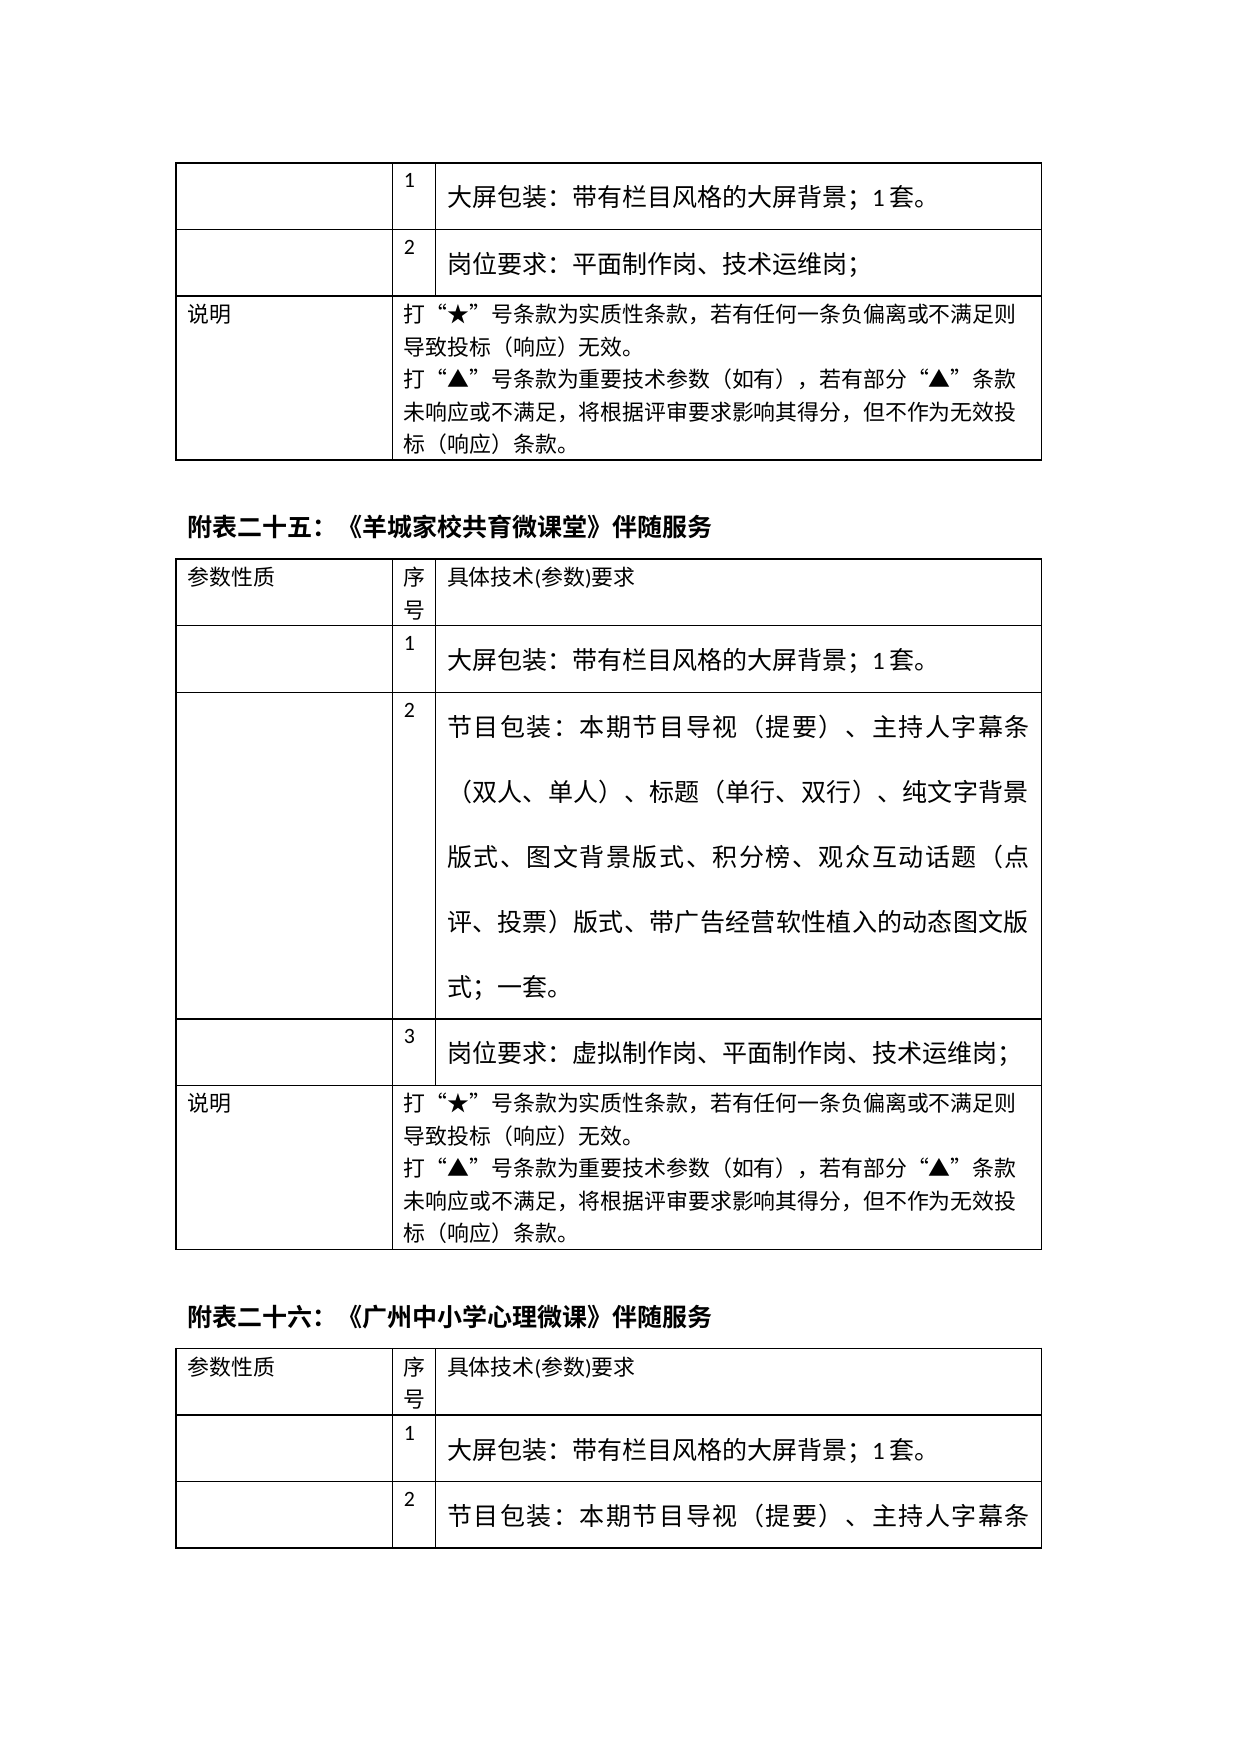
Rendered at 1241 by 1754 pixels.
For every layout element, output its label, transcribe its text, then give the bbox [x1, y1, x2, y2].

table_cell 2 [393, 230, 435, 295]
table_header 序号 [393, 1349, 435, 1414]
table_cell 岗位要求：平面制作岗、技术运维岗； [436, 230, 1041, 295]
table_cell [436, 1482, 1041, 1547]
table_cell 说明 [177, 1086, 392, 1248]
table_cell 打“★”号条款为实质性条款，若有任何一条负偏离或不满足则导致投标（响应）无效。 打“▲”号条款为重要技术参数（如有），若有部分“▲”条款未响应或不满足，将根据评审要求影响其得分，但不作为无效投标（响应）条款。 [393, 1086, 1041, 1248]
table_header 参数性质 [177, 560, 392, 625]
table_cell 大屏包装：带有栏目风格的大屏背景；1套。 [436, 1416, 1041, 1481]
table_cell [177, 626, 392, 691]
table_cell [177, 230, 392, 295]
table_header 具体技术(参数)要求 [436, 1349, 1041, 1414]
table_cell 大屏包装：带有栏目风格的大屏背景；1套。 [436, 164, 1041, 228]
table_cell [177, 1482, 392, 1547]
table_cell 3 [393, 1020, 435, 1084]
table_cell 岗位要求：虚拟制作岗、平面制作岗、技术运维岗； [436, 1020, 1041, 1084]
table_cell [177, 693, 392, 1018]
table_header 参数性质 [177, 1349, 392, 1414]
table_cell 大屏包装：带有栏目风格的大屏背景；1套。 [436, 626, 1041, 691]
table_cell 1 [393, 164, 435, 228]
table_cell 2 [393, 693, 435, 1018]
table_cell 1 [393, 626, 435, 691]
table_cell 节目包装：本期节目导视（提要）、主持人字幕条（双人、单人）、标题（单行、双行）、纯文字背景版式、图文背景版式、积分榜、观众互动话题（点评、投票）版式、带广告经营软性植入的动态图文版式；一套。 [436, 693, 1041, 1018]
table_cell [177, 164, 392, 228]
table_cell 2 [393, 1482, 435, 1547]
table_cell [177, 1020, 392, 1084]
table_cell 说明 [177, 297, 392, 459]
table_cell 1 [393, 1416, 435, 1481]
table_header 序号 [393, 560, 435, 625]
table_cell [177, 1416, 392, 1481]
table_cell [393, 297, 1041, 459]
text 附表二十五：《羊城家校共育微课堂》伴随服务 [187, 493, 1053, 558]
text 附表二十六：《广州中小学心理微课》伴随服务 [187, 1283, 1053, 1348]
table_header 具体技术(参数)要求 [436, 560, 1041, 625]
